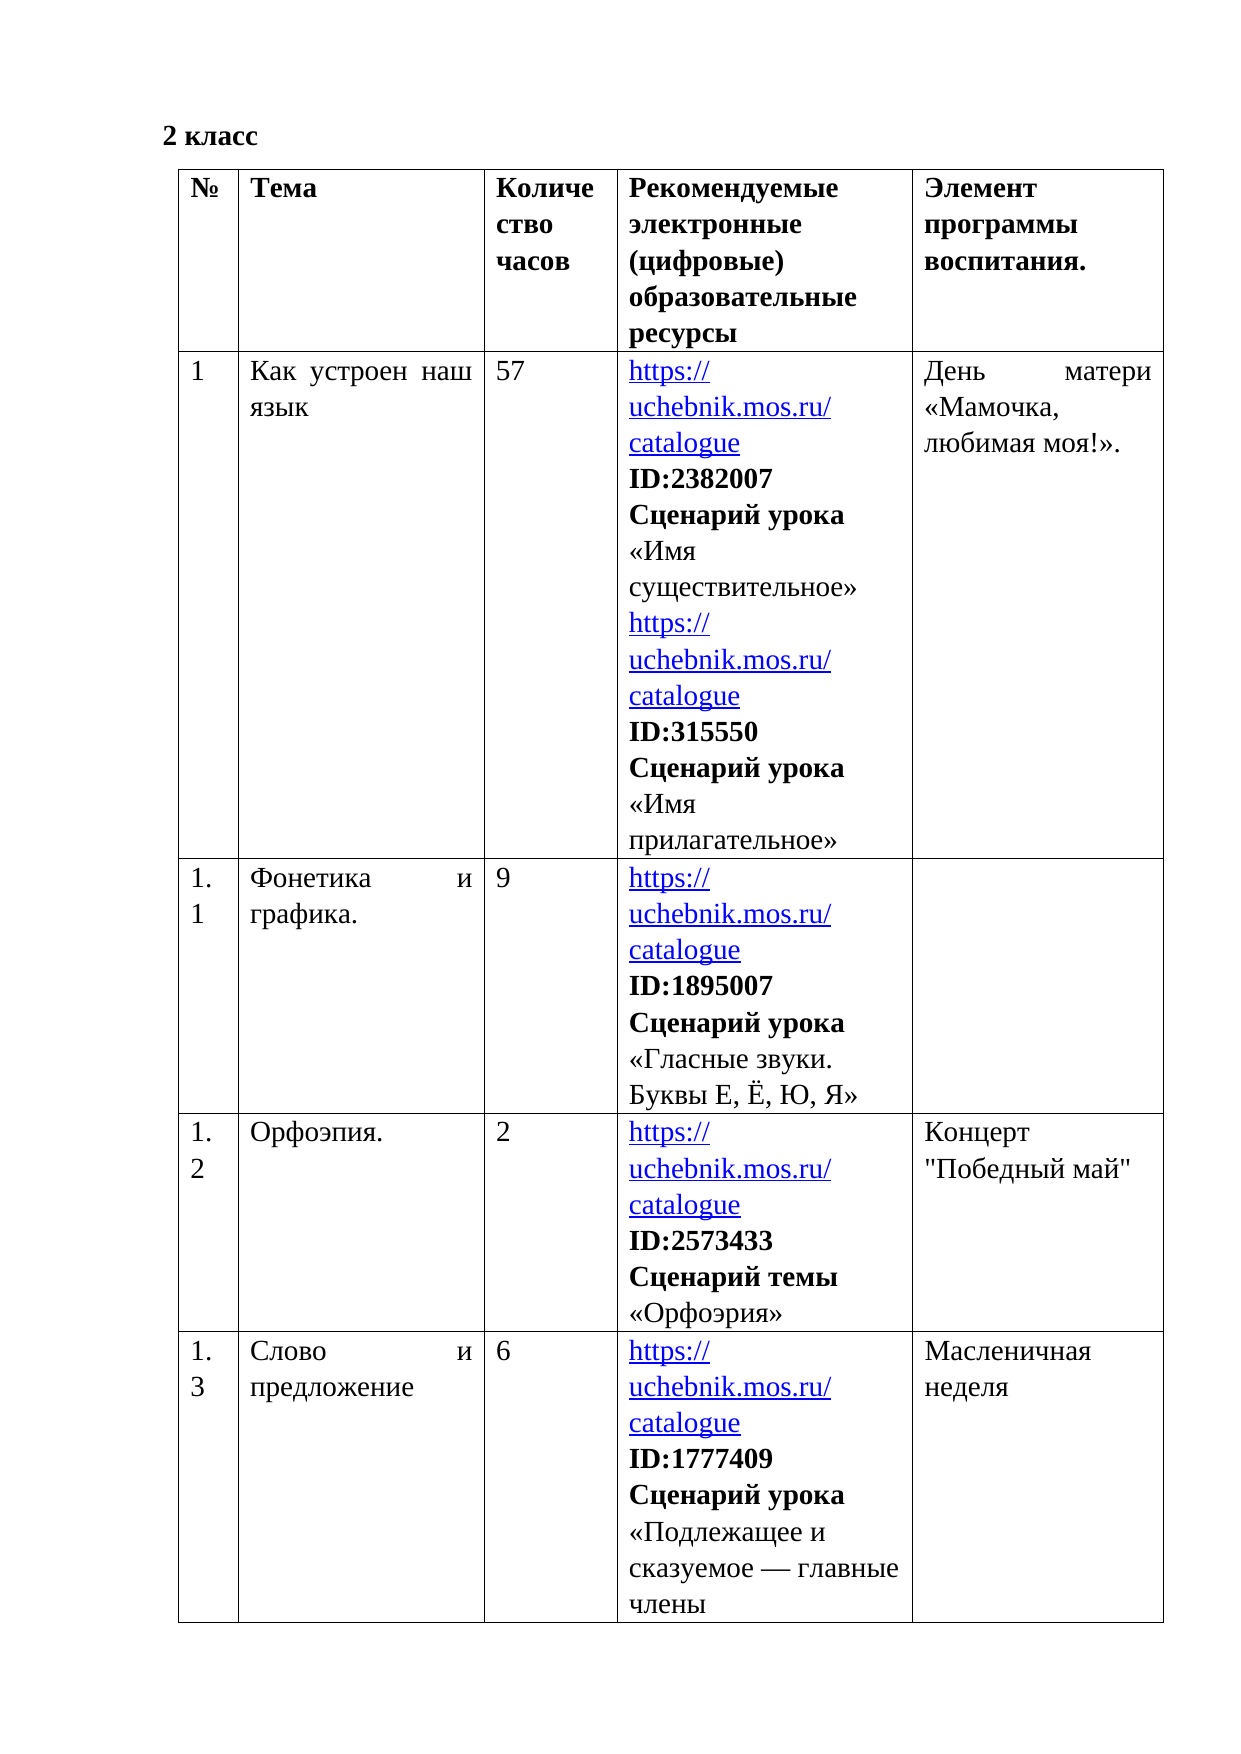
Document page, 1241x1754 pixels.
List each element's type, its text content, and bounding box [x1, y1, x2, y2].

table_cell 9 [485, 859, 617, 1113]
table_cell Масленичная неделя [913, 1332, 1163, 1622]
table_cell https://uchebnik.mos.ru/catalogue ID:2573433 Сценарий темы «Орфоэрия» [618, 1114, 912, 1331]
text 2 класс [162, 118, 1152, 152]
table_cell Орфоэпия. [239, 1114, 484, 1331]
table_header № [179, 170, 238, 351]
table_cell https://uchebnik.mos.ru/catalogue ID:1895007 Сценарий урока «Гласные звуки. Буквы Е, Ё, Ю, Я» [618, 859, 912, 1113]
table_cell Как устроен наш язык [239, 352, 484, 858]
table_header Элемент программы воспитания. [913, 170, 1163, 351]
table_cell 1.2 [179, 1114, 238, 1331]
table_cell 6 [485, 1332, 617, 1622]
table_cell https://uchebnik.mos.ru/catalogue ID:2382007 Сценарий урока «Имя существительное» https://uchebnik.mos.ru/catalogue ID:315550 Сценарий урока «Имя прилагательное» [618, 352, 912, 858]
table_cell 1.1 [179, 859, 238, 1113]
table_header Количе ство часов [485, 170, 617, 351]
table_header Рекомендуемые электронные (цифровые) образовательные ресурсы [618, 170, 912, 351]
table_cell Концерт "Победный май" [913, 1114, 1163, 1331]
table_cell 1.3 [179, 1332, 238, 1622]
table_cell [913, 859, 1163, 1113]
table_cell Слово и предложение [239, 1332, 484, 1622]
table_cell 2 [485, 1114, 617, 1331]
table_cell День матери «Мамочка, любимая моя!». [913, 352, 1163, 858]
table_cell 57 [485, 352, 617, 858]
table_cell 1 [179, 352, 238, 858]
table_header Тема [239, 170, 484, 351]
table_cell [618, 1332, 912, 1622]
table_cell Фонетика и графика. [239, 859, 484, 1113]
